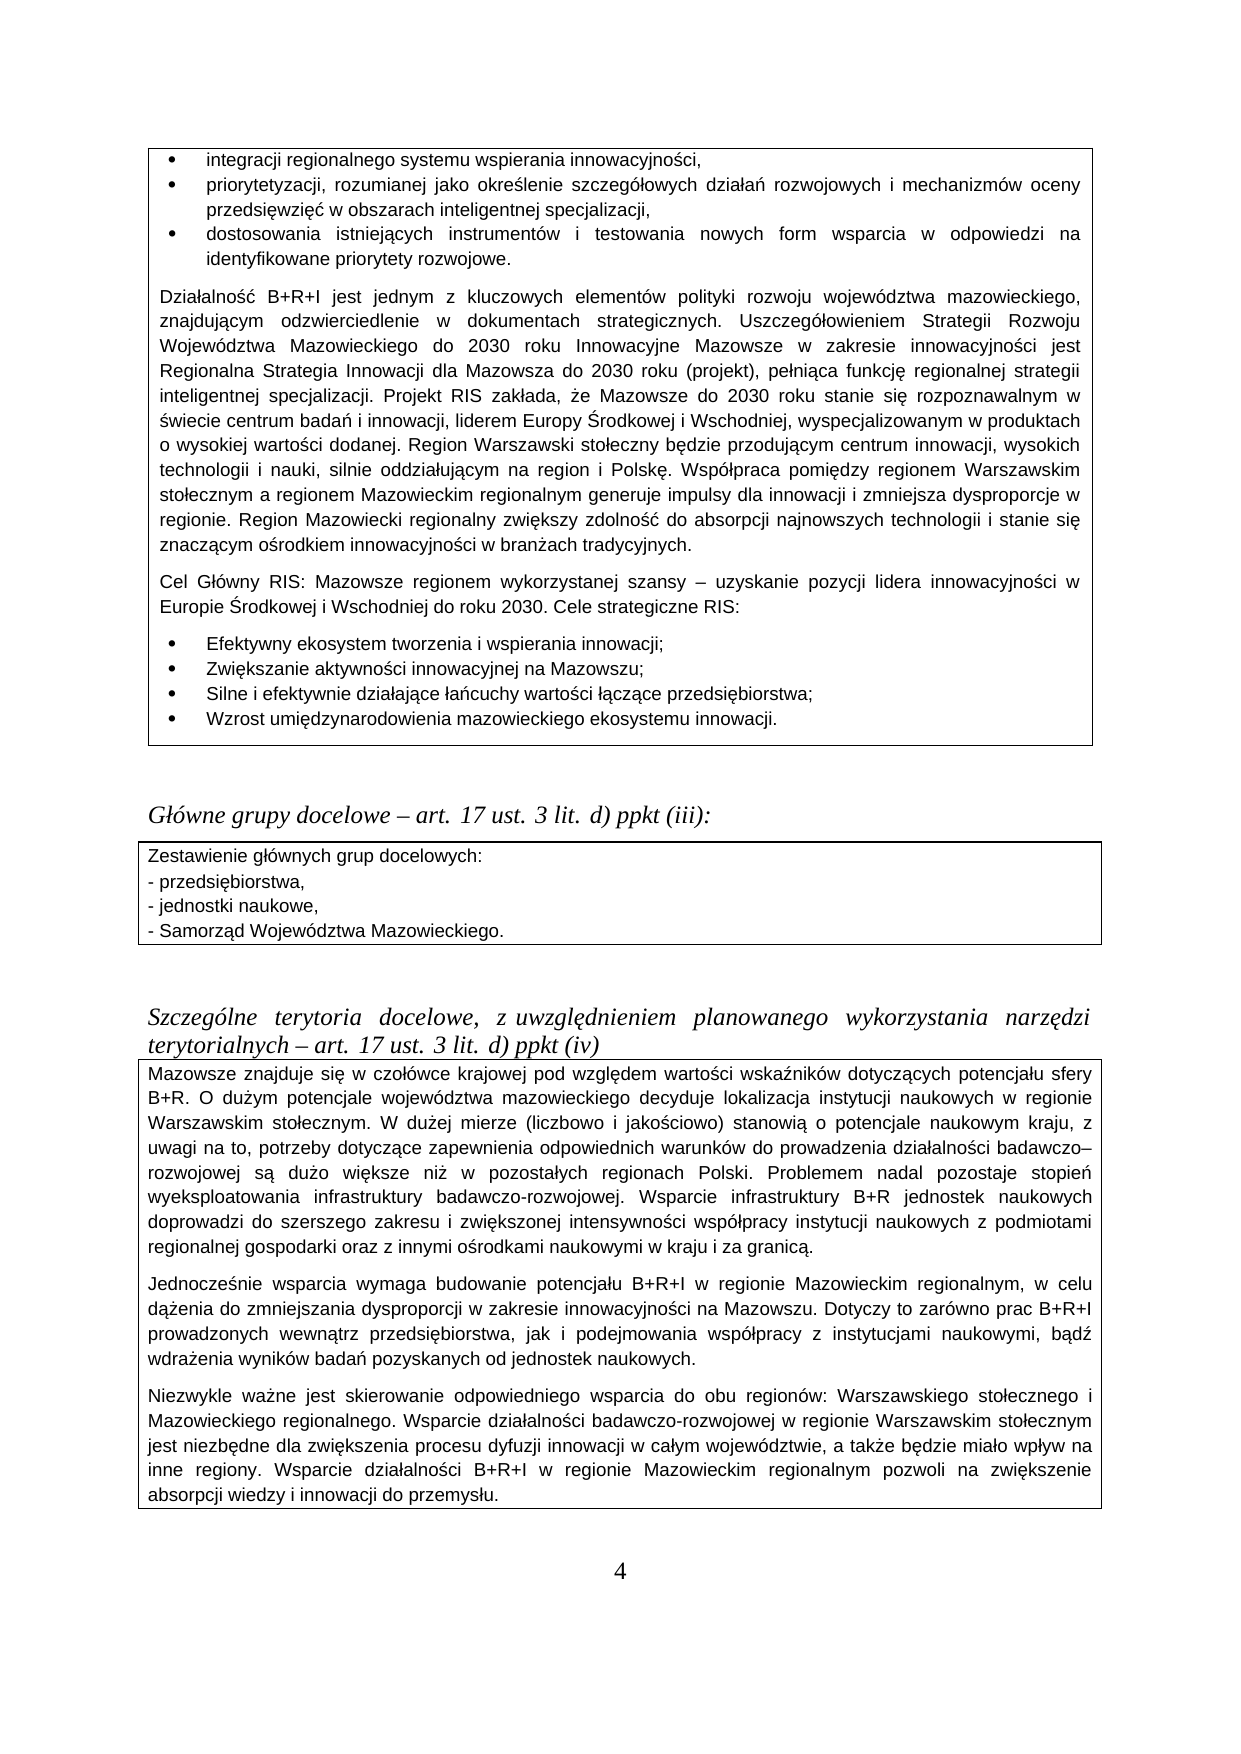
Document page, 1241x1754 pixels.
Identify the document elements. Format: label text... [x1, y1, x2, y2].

text - Samorząd Województwa Mazowieckiego. [139, 917, 1101, 944]
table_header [149, 149, 1092, 745]
text - jednostki naukowe, [139, 892, 1101, 917]
text Zestawienie głównych grup docelowych: [139, 843, 1101, 866]
text Jednocześnie wsparcia wymaga budowanie potencjału B+R+I w regionie Mazowieckim regionalnym, w celu dążenia do zmniejszania dysproporcji w zakresie innowacyjności na Mazowszu. Dotyczy to zarówno prac B+R+I prowadzonych wewnątrz przedsiębiorstwa, jak i podejmowania współpracy z instytucjami naukowymi, bądź wdrażenia wyników badań pozyskanych od jednostek naukowych. [139, 1270, 1101, 1369]
text Szczególne terytoria docelowe, z uwzględnieniem planowanego wykorzystania narzędzi terytorialnych – art. 17 ust. 3 lit. d) ppkt (iv) [148, 1002, 1093, 1059]
text Niezwykle ważne jest skierowanie odpowiedniego wsparcia do obu regionów: Warszawskiego stołecznego i Mazowieckiego regionalnego. Wsparcie działalności badawczo-rozwojowej w regionie Warszawskim stołecznym jest niezbędne dla zwiększenia procesu dyfuzji innowacji w całym województwie, a także będzie miało wpływ na inne regiony. Wsparcie działalności B+R+I w regionie Mazowieckim regionalnym pozwoli na zwiększenie absorpcji wiedzy i innowacji do przemysłu. [139, 1382, 1101, 1508]
text Mazowsze znajduje się w czołówce krajowej pod względem wartości wskaźników dotyczących potencjału sfery B+R. O dużym potencjale województwa mazowieckiego decyduje lokalizacja instytucji naukowych w regionie Warszawskim stołecznym. W dużej mierze (liczbowo i jakościowo) stanowią o potencjale naukowym kraju, z uwagi na to, potrzeby dotyczące zapewnienia odpowiednich warunków do prowadzenia działalności badawczo–rozwojowej są dużo większe niż w pozostałych regionach Polski. Problemem nadal pozostaje stopień wyeksploatowania infrastruktury badawczo-rozwojowej. Wsparcie infrastruktury B+R jednostek naukowych doprowadzi do szerszego zakresu i zwiększonej intensywności współpracy instytucji naukowych z podmiotami regionalnej gospodarki oraz z innymi ośrodkami naukowymi w kraju i za granicą. [139, 1060, 1101, 1257]
text Główne grupy docelowe – art. 17 ust. 3 lit. d) ppkt (iii): [148, 800, 1093, 829]
text - przedsiębiorstwa, [139, 867, 1101, 892]
